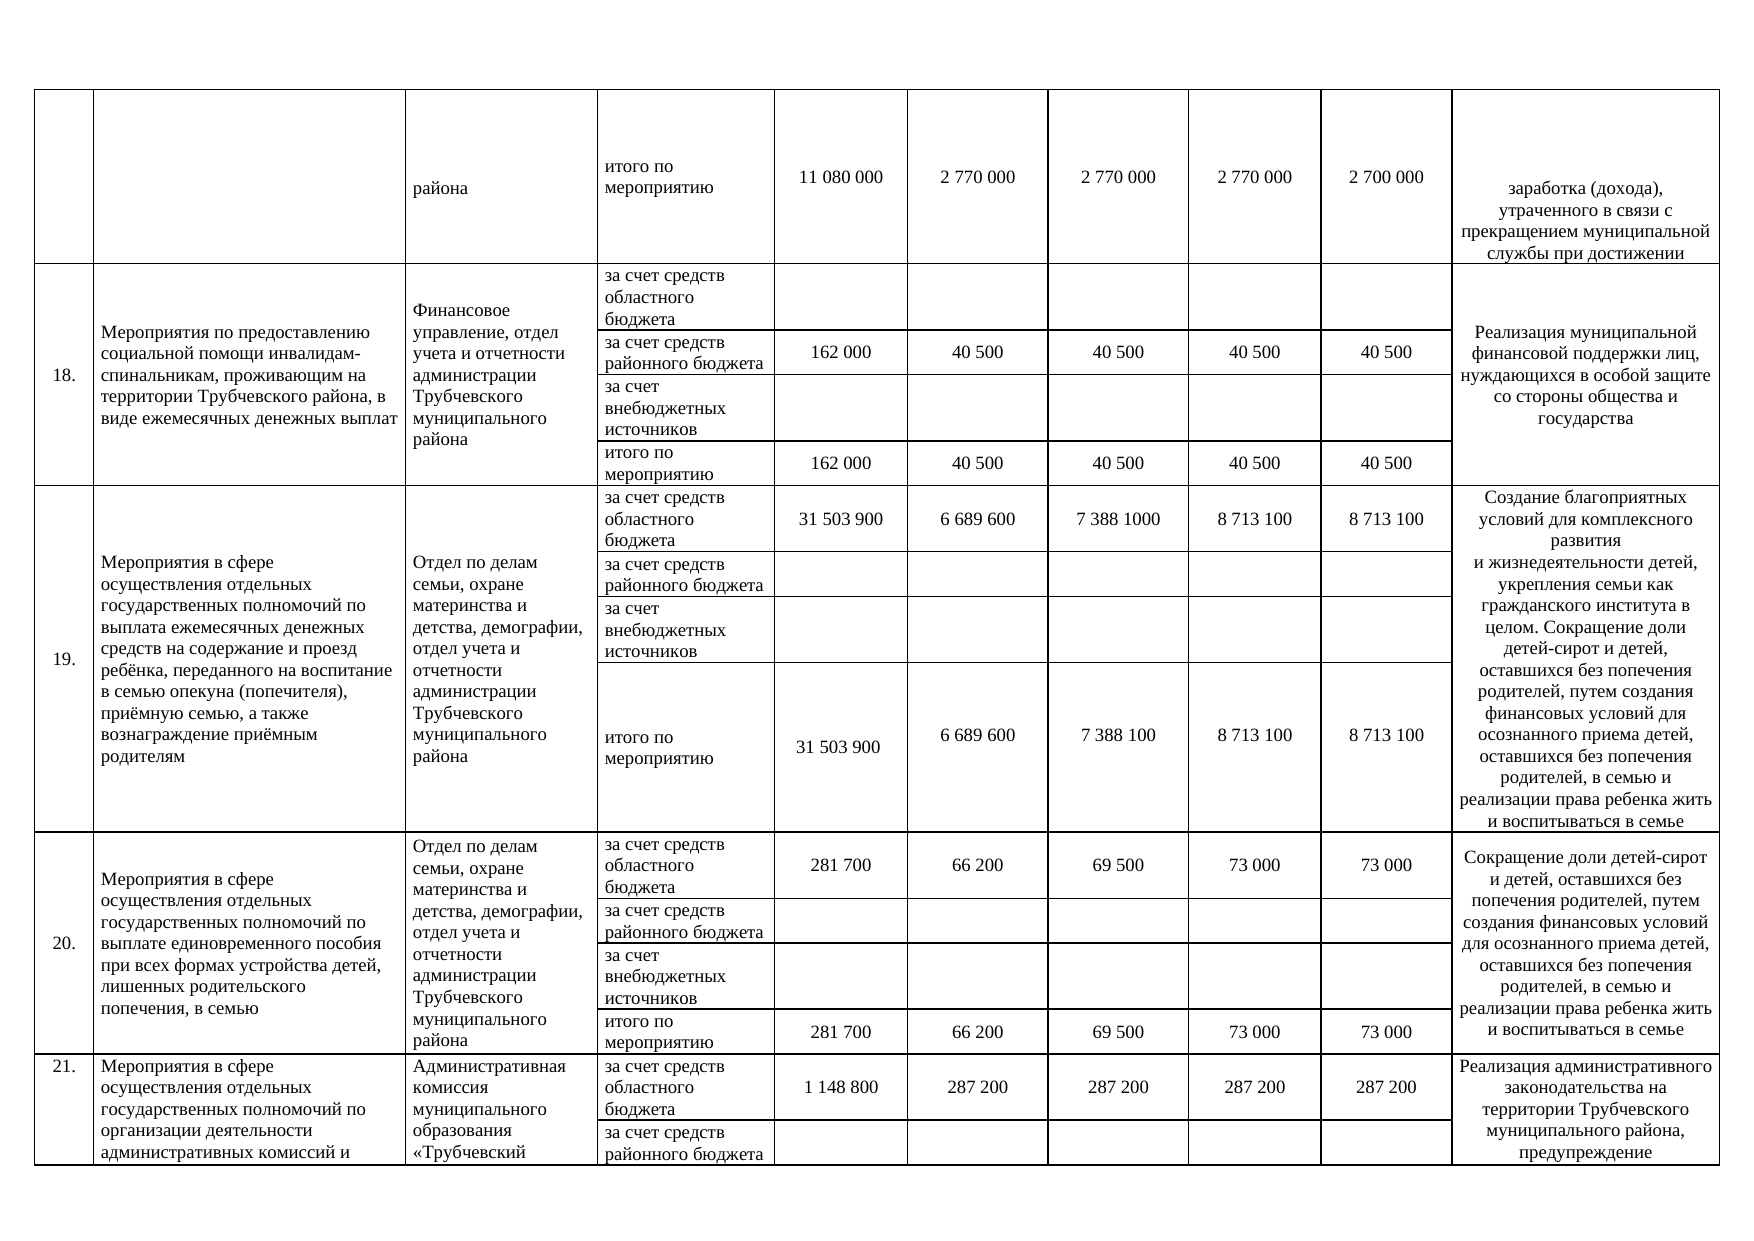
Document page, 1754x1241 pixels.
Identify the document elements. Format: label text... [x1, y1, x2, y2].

table_cell [908, 1121, 1047, 1164]
table_cell [1049, 597, 1188, 662]
table_cell 31 503 900 [775, 486, 907, 551]
table_cell за счет средств районного бюджета [598, 899, 774, 942]
table_cell [908, 375, 1047, 440]
table_cell Реализация муниципальной финансовой поддержки лиц, нуждающихся в особой защите со стороны общества и государства [1453, 264, 1719, 484]
table_cell Отдел по делам семьи, охране материнства и детства, демографии, отдел учета и отчетности администрации Трубчевского муниципального района [406, 486, 597, 831]
table_cell [908, 264, 1047, 329]
table_cell 18. [35, 264, 93, 484]
table_cell 73 000 [1322, 1010, 1451, 1053]
table_cell [775, 552, 907, 596]
table_cell 7 388 100 [1049, 663, 1188, 831]
table_cell [1189, 375, 1320, 440]
table_cell итого по мероприятию [598, 663, 774, 831]
table_cell 287 200 [1322, 1055, 1451, 1119]
table_cell Мероприятия в сфере осуществления отдельных государственных полномочий по выплата ежемесячных денежных средств на содержание и проезд ребёнка, переданного на воспитание в семью опекуна (попечителя), приёмную семью, а также вознаграждение приёмным родителям [94, 486, 405, 831]
table_cell 40 500 [908, 331, 1047, 374]
table_cell [1189, 1121, 1320, 1164]
table_cell [775, 944, 907, 1008]
table_cell 40 500 [1049, 331, 1188, 374]
table_cell 11 080 000 [775, 90, 907, 263]
table_cell 40 500 [908, 442, 1047, 484]
table_cell за счет средств областного бюджета [598, 833, 774, 897]
table_cell [908, 597, 1047, 662]
table_cell 66 200 [908, 833, 1047, 897]
table_cell за счет средств районного бюджета [598, 552, 774, 596]
table_cell [1322, 375, 1451, 440]
table_cell итого по мероприятию [598, 1010, 774, 1053]
table_cell Отдел по делам семьи, охране материнства и детства, демографии, отдел учета и отчетности администрации Трубчевского муниципального района [406, 833, 597, 1053]
table_cell за счет средств областного бюджета [598, 486, 774, 551]
table_cell Реализация административного законодательства на территории Трубчевского муниципального района, предупреждение административных правонарушений [1453, 1055, 1719, 1164]
table_cell 287 200 [908, 1055, 1047, 1119]
table_cell 40 500 [1189, 442, 1320, 484]
table_cell [1189, 597, 1320, 662]
table_cell 40 500 [1322, 442, 1451, 484]
table_cell 73 000 [1189, 833, 1320, 897]
table_cell [1189, 944, 1320, 1008]
table_cell [1322, 264, 1451, 329]
table_cell 2 770 000 [908, 90, 1047, 263]
table_cell 19. [35, 486, 93, 831]
table_cell итого по мероприятию [598, 90, 774, 263]
table_cell 162 000 [775, 442, 907, 484]
table_cell [1189, 552, 1320, 596]
table_cell [1322, 552, 1451, 596]
table_cell 73 000 [1322, 833, 1451, 897]
table_cell [775, 1121, 907, 1164]
table_cell 1 148 800 [775, 1055, 907, 1119]
table_cell 6 689 600 [908, 486, 1047, 551]
table_cell 287 200 [1049, 1055, 1188, 1119]
table_cell 8 713 100 [1189, 486, 1320, 551]
table_cell 2 770 000 [1049, 90, 1188, 263]
table_cell 8 713 100 [1189, 663, 1320, 831]
table_cell 8 713 100 [1322, 486, 1451, 551]
table_cell [908, 552, 1047, 596]
table_cell 287 200 [1189, 1055, 1320, 1119]
table_cell [1322, 899, 1451, 942]
table_cell 21. [35, 1055, 93, 1164]
table_cell 40 500 [1322, 331, 1451, 374]
table_cell Мероприятия в сфере осуществления отдельных государственных полномочий по выплате единовременного пособия при всех формах устройства детей, лишенных родительского попечения, в семью [94, 833, 405, 1053]
table_cell [1322, 597, 1451, 662]
table_cell 69 500 [1049, 1010, 1188, 1053]
table_cell [1189, 264, 1320, 329]
table_cell Сокращение доли детей-сирот и детей, оставшихся без попечения родителей, путем создания финансовых условий для осознанного приема детей, оставшихся без попечения родителей, в семью и реализации права ребенка жить и воспитываться в семье [1453, 833, 1719, 1053]
table_cell 7 388 1000 [1049, 486, 1188, 551]
table_cell [1049, 899, 1188, 942]
table_cell Создание благоприятных условий для комплексного развития и жизнедеятельности детей, укрепления семьи как гражданского института в целом. Сокращение доли детей-сирот и детей, оставшихся без попечения родителей, путем создания финансовых условий для осознанного приема детей, оставшихся без попечения родителей, в семью и реализации права ребенка жить и воспитываться в семье [1453, 486, 1719, 831]
table_cell [1322, 1121, 1451, 1164]
table_cell 69 500 [1049, 833, 1188, 897]
table_cell [775, 264, 907, 329]
table_cell 31 503 900 [775, 663, 907, 831]
table_cell за счет внебюджетных источников [598, 597, 774, 662]
table_cell [1049, 264, 1188, 329]
table_cell 281 700 [775, 1010, 907, 1053]
table_cell 40 500 [1189, 331, 1320, 374]
table_cell за счет внебюджетных источников [598, 944, 774, 1008]
table_cell 73 000 [1189, 1010, 1320, 1053]
table_cell 40 500 [1049, 442, 1188, 484]
table_cell Мероприятия в сфере осуществления отдельных государственных полномочий по организации деятельности административных комиссий и определению перечня должностных лиц органов местного самоуправления, уполномоченных составлять протоколы об административных правонарушениях [94, 1055, 405, 1164]
table_cell [908, 944, 1047, 1008]
table_cell за счет средств районного бюджета [598, 331, 774, 374]
table_cell [775, 597, 907, 662]
table_cell Административная комиссия муниципального образования «Трубчевский муниципальный район» [406, 1055, 597, 1164]
table_cell 6 689 600 [908, 663, 1047, 831]
table_cell Финансовое управление, отдел учета и отчетности администрации Трубчевского муниципального района [406, 264, 597, 484]
table_cell [1189, 899, 1320, 942]
table_cell за счет средств областного бюджета [598, 1055, 774, 1119]
table_cell [1049, 1121, 1188, 1164]
table_cell за счет внебюджетных источников [598, 375, 774, 440]
table_cell [775, 899, 907, 942]
table_cell за счет средств областного бюджета [598, 264, 774, 329]
table_cell [908, 899, 1047, 942]
table_cell [1049, 552, 1188, 596]
table_cell 8 713 100 [1322, 663, 1451, 831]
table_cell 281 700 [775, 833, 907, 897]
table_cell 2 700 000 [1322, 90, 1451, 263]
table_cell 66 200 [908, 1010, 1047, 1053]
table_cell 162 000 [775, 331, 907, 374]
table_cell 20. [35, 833, 93, 1053]
table_cell [1049, 375, 1188, 440]
table_cell [1322, 944, 1451, 1008]
table_cell итого по мероприятию [598, 442, 774, 484]
table_cell [775, 375, 907, 440]
table_cell [1049, 944, 1188, 1008]
table_cell за счет средств районного бюджета [598, 1121, 774, 1164]
table_cell 2 770 000 [1189, 90, 1320, 263]
table_cell Мероприятия по предоставлению социальной помощи инвалидам-спинальникам, проживающим на территории Трубчевского района, в виде ежемесячных денежных выплат [94, 264, 405, 484]
